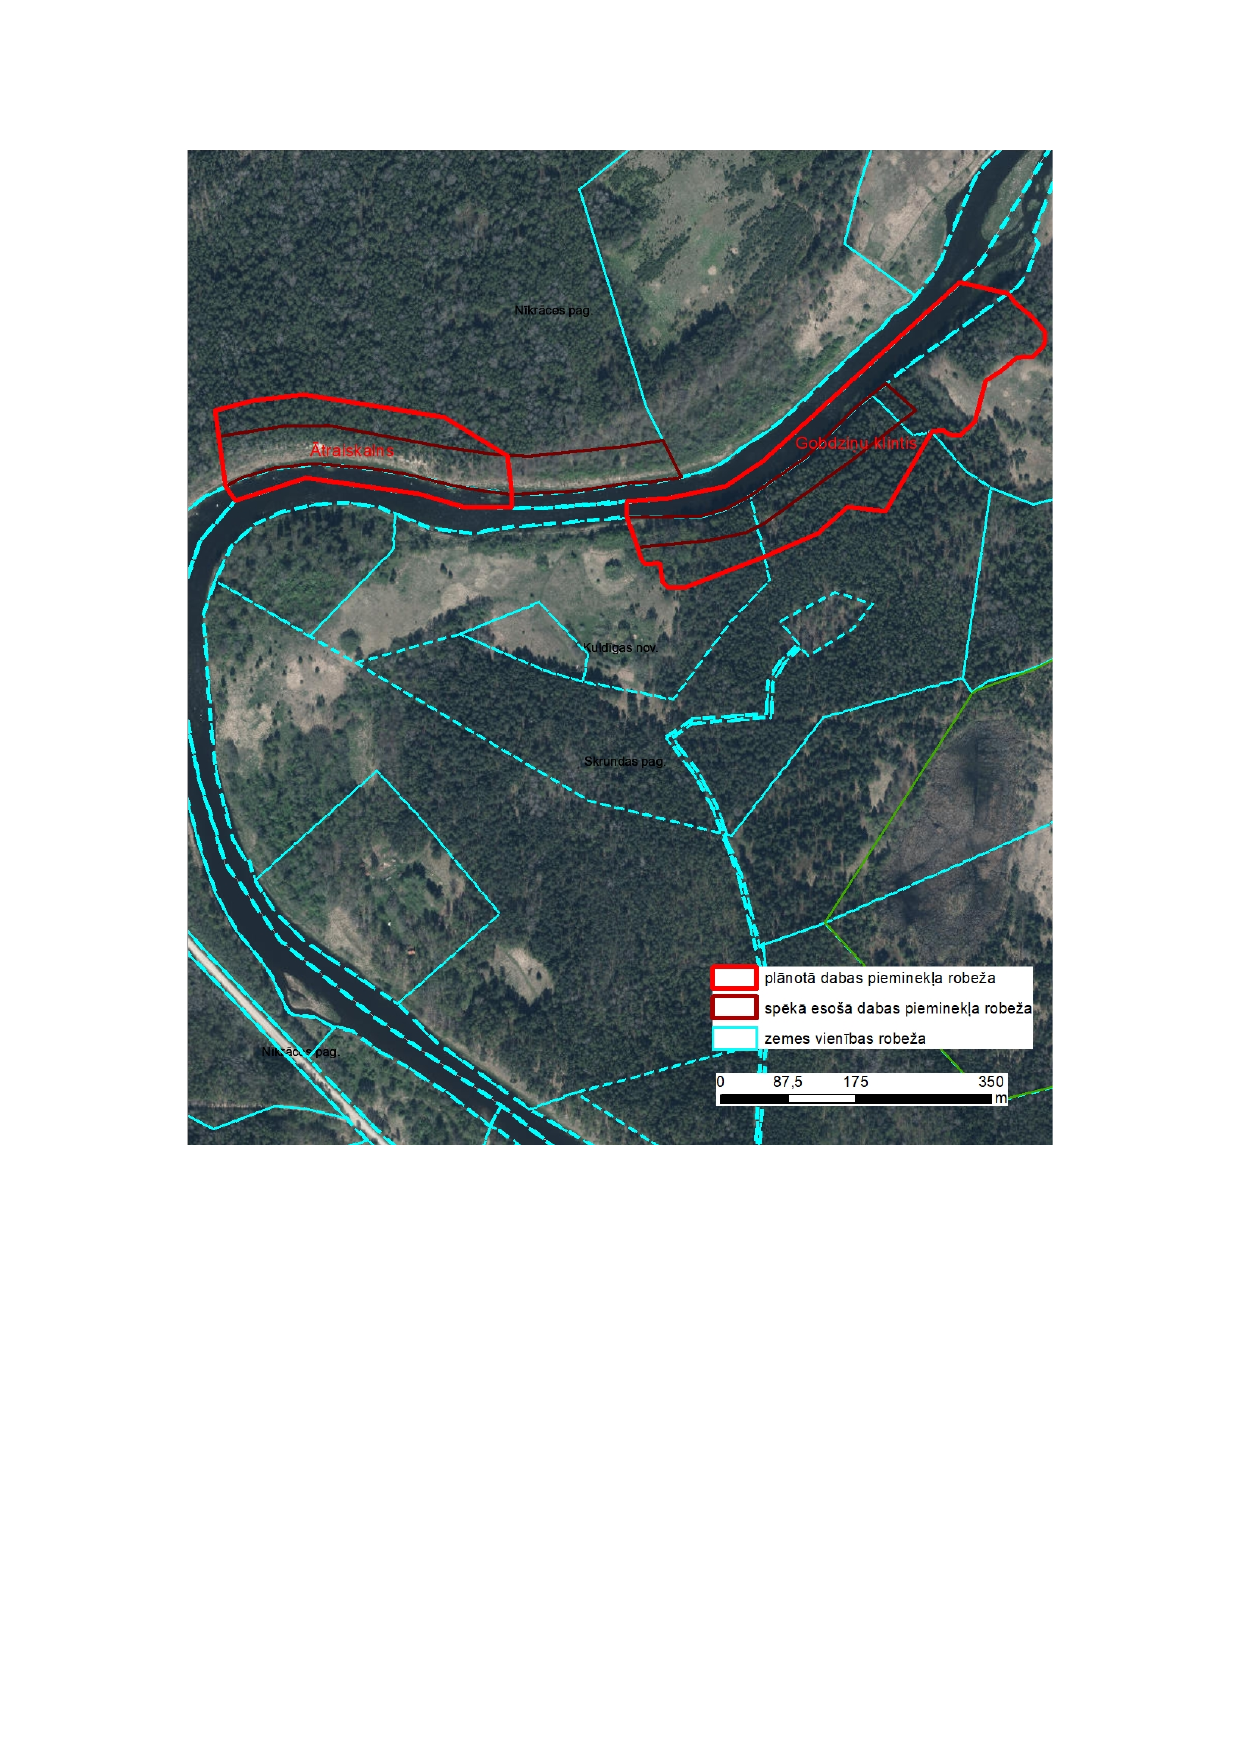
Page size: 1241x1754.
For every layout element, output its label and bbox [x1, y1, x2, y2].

picture [187, 150, 1053, 1145]
